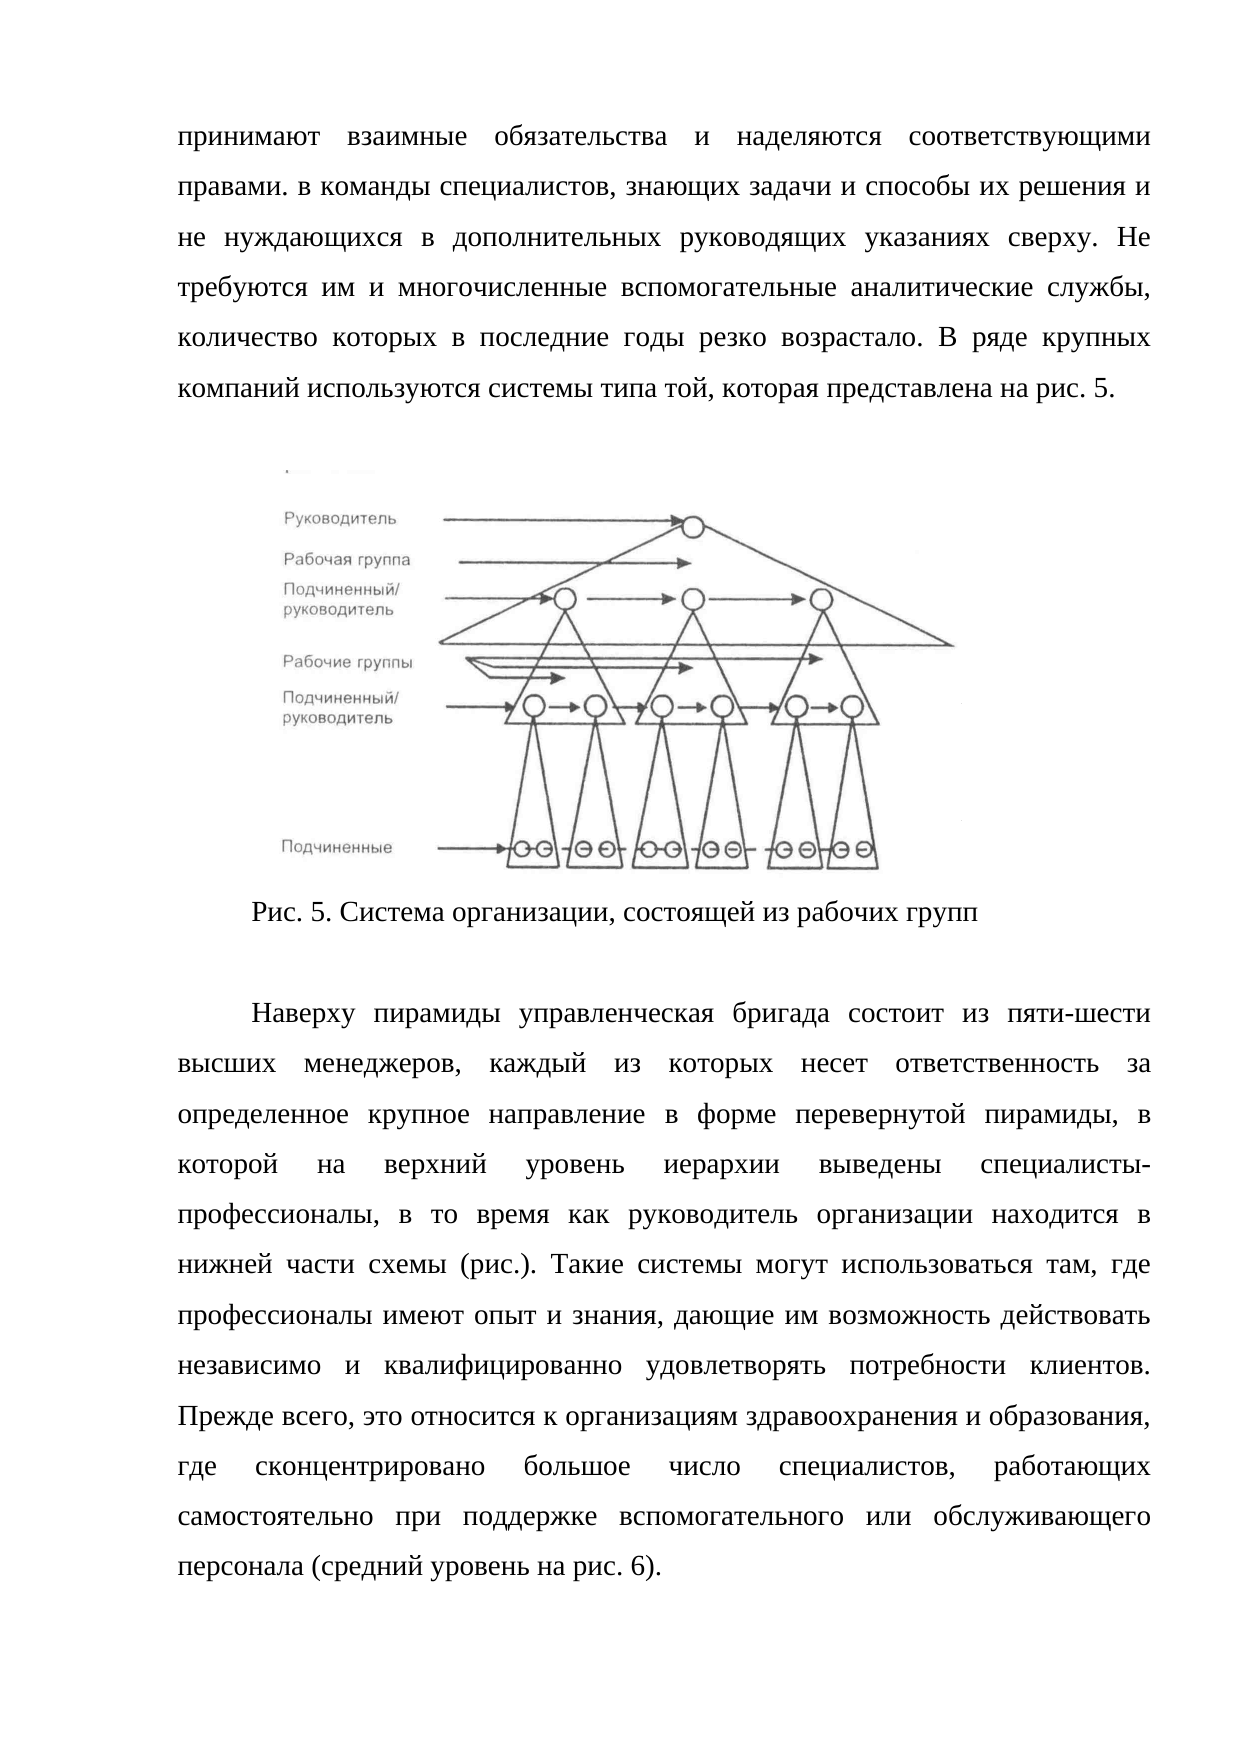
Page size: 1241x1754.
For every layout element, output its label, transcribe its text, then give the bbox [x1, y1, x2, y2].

text Наверху пирамиды управленческая бригада состоит из пяти-шести высших менеджеров, каждый из которых несет ответственность за определенное крупное направление в форме перевернутой пирамиды, в которой на верхний уровень иерархии выведены специалисты-профессионалы, в то время как руководитель организации находится в нижней части схемы (рис.). Такие системы могут использоваться там, где профессионалы имеют опыт и знания, дающие им возможность действовать независимо и квалифицированно удовлетворять потребности клиентов. Прежде всего, это относится к организациям здравоохранения и образования, где сконцентрировано большое число специалистов, работающих самостоятельно при поддержке вспомогательного или обслуживающего персонала (средний уровень на рис. 6). [177, 995, 1152, 1582]
text Рис. 5. Система организации, состоящей из рабочих групп [177, 894, 1152, 928]
picture [251, 470, 962, 882]
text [177, 118, 1152, 403]
